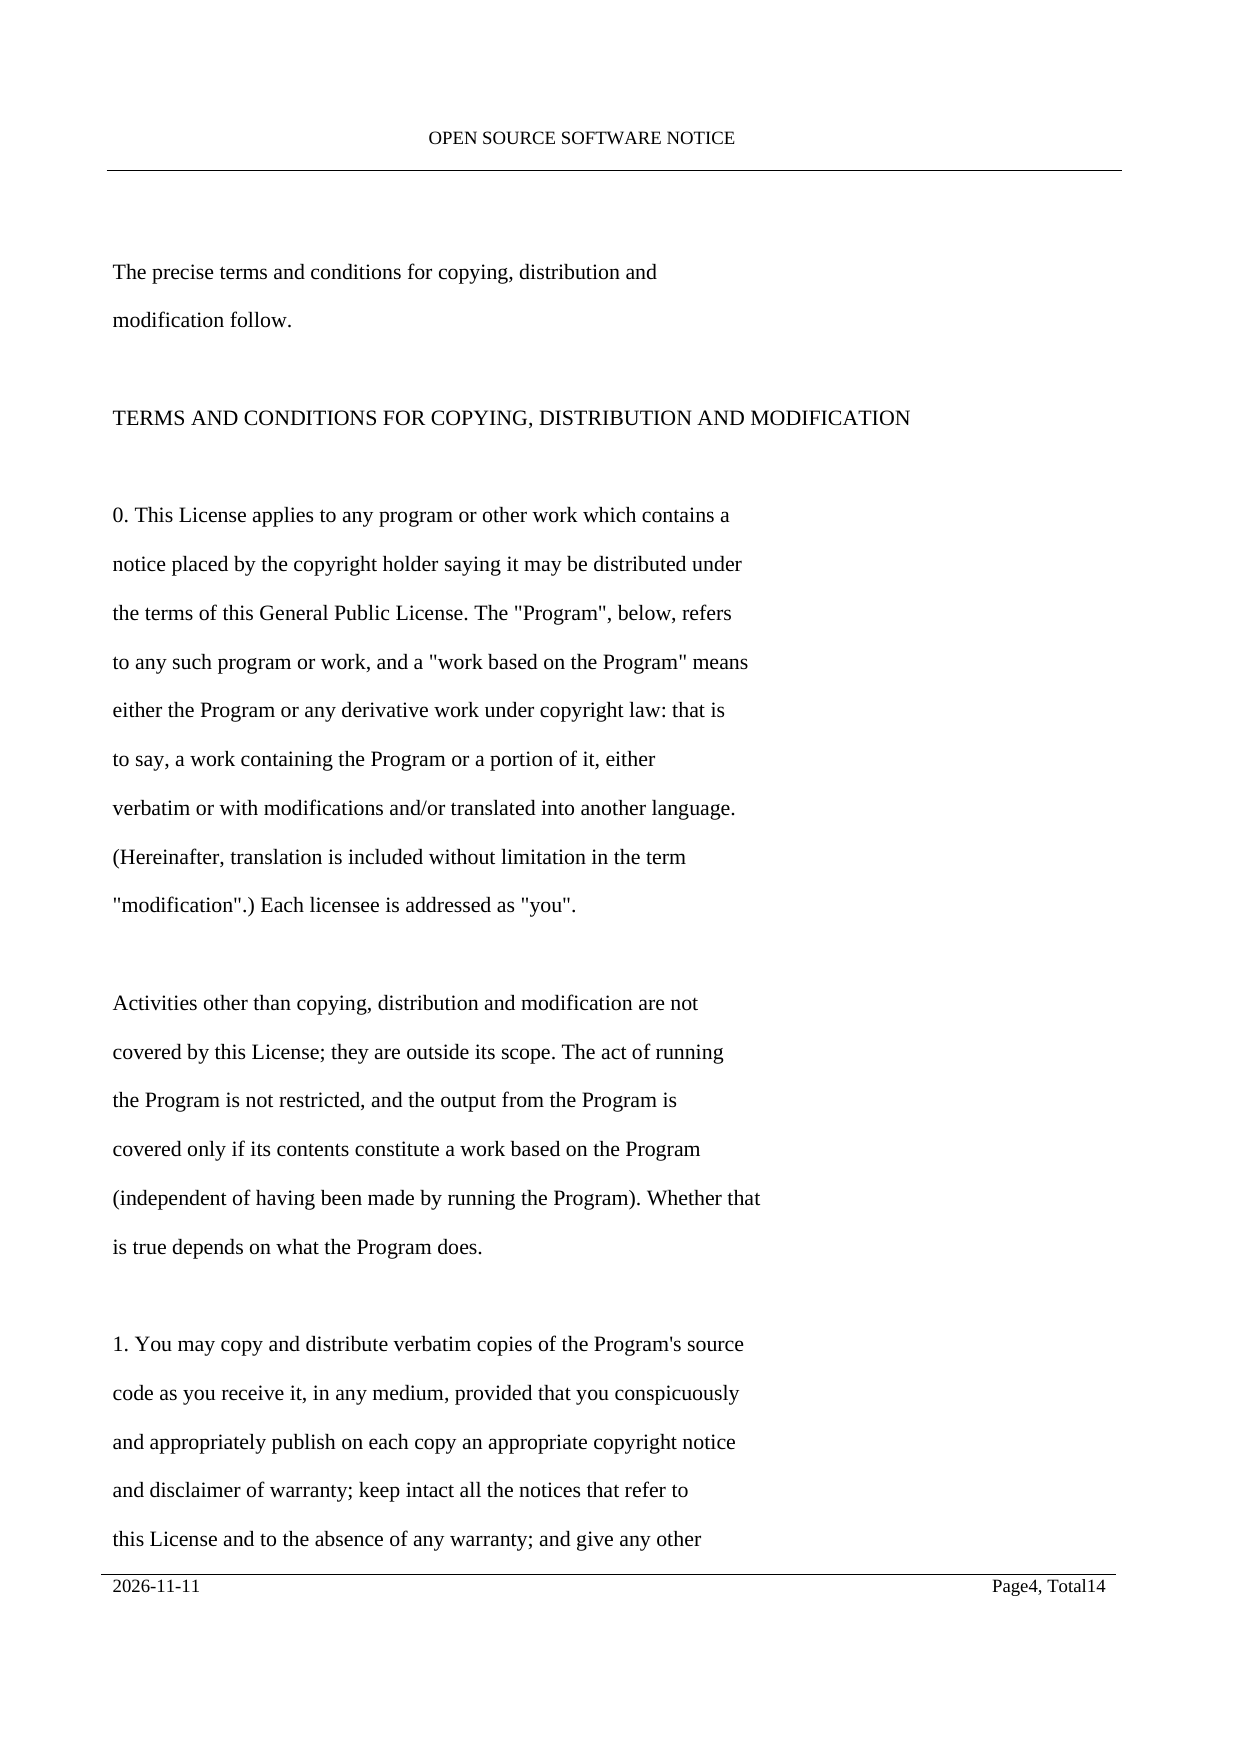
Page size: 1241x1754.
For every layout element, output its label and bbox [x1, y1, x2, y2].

text [112, 206, 1128, 1555]
